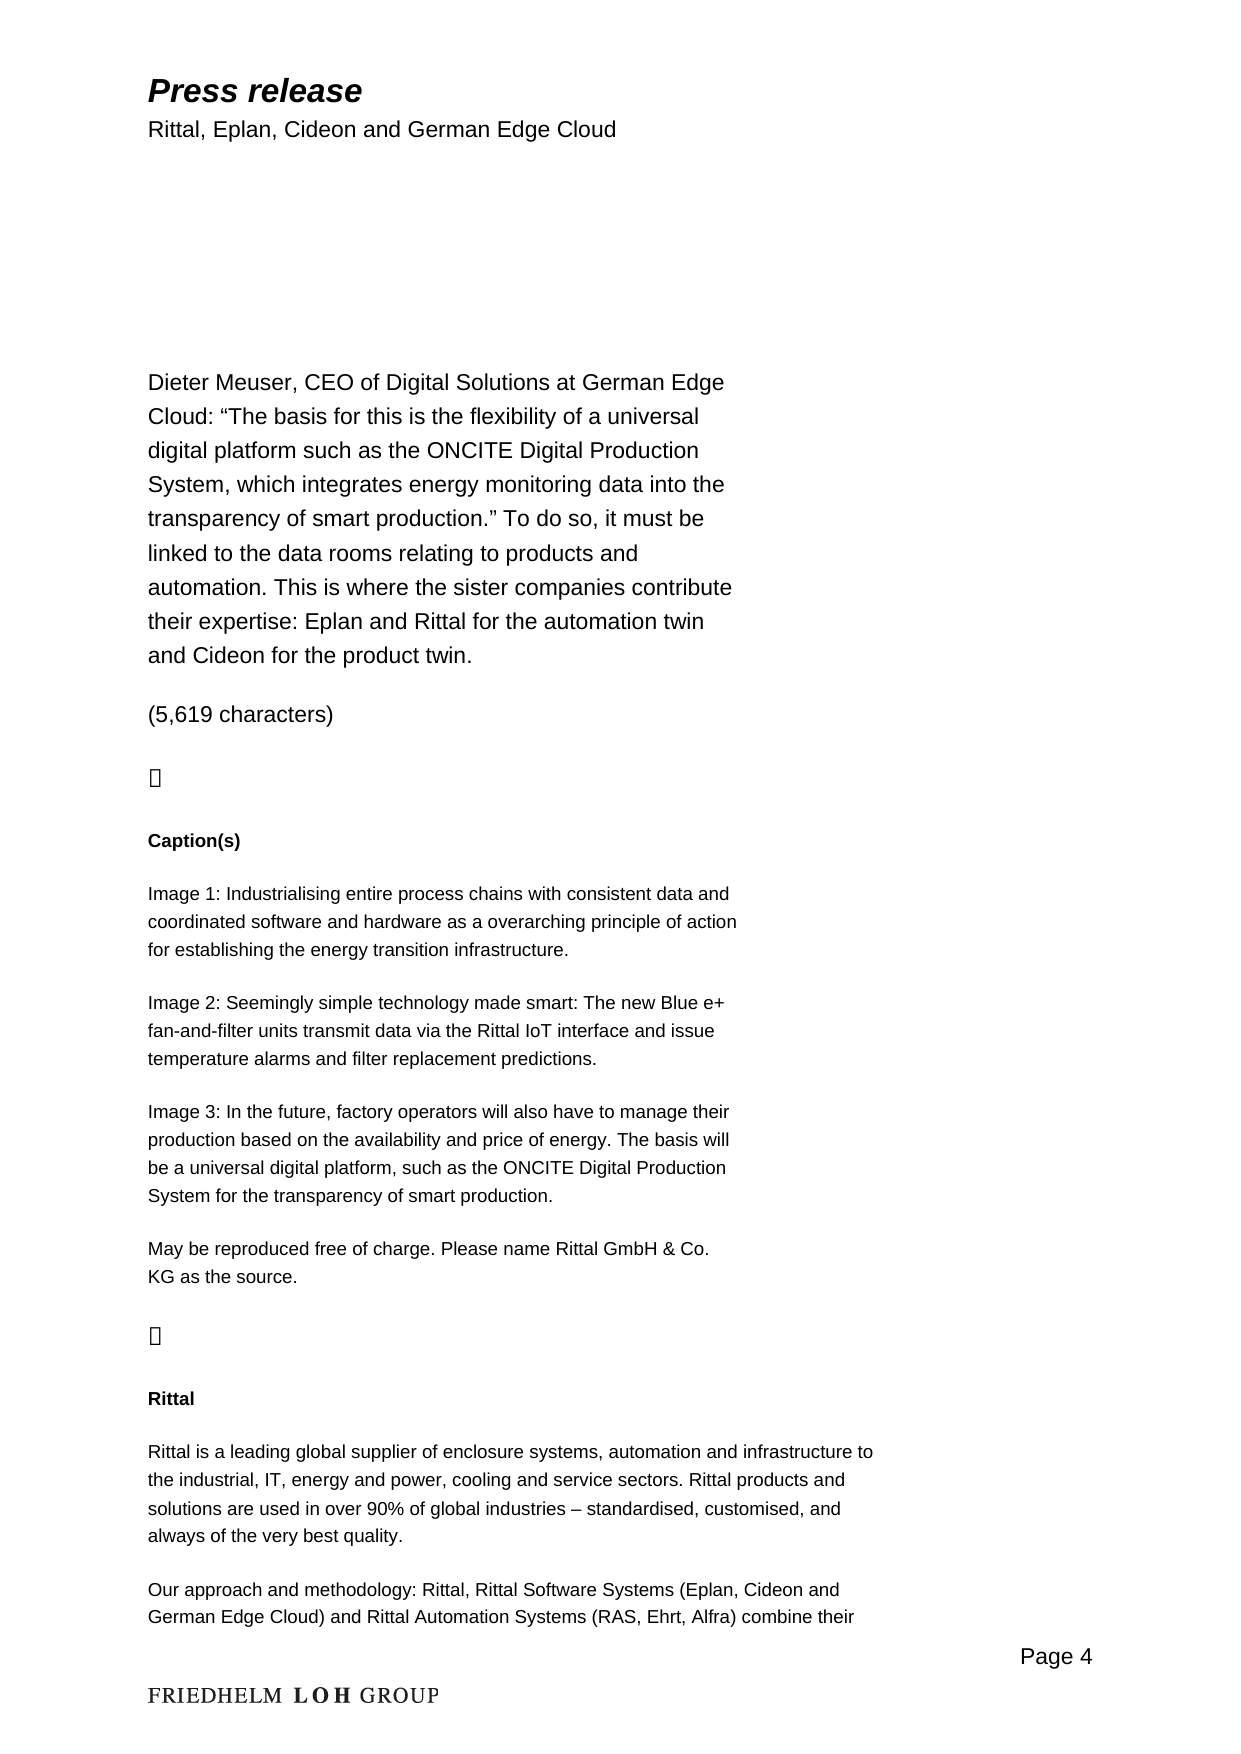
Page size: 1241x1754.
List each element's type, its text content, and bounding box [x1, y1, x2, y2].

text Rittal is a leading global supplier of enclosure systems, automation and infrastructure to the industrial, IT, energy and power, cooling and service sectors. Rittal products and solutions are used in over 90% of global industries – standardised, customised, and always of the very best quality. [148, 1441, 886, 1547]
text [148, 1578, 886, 1628]
text Rittal [148, 1388, 886, 1410]
text Image 2: Seemingly simple technology made smart: The new Blue e+ fan-and-filter units transmit data via the Rittal IoT interface and issue temperature alarms and filter replacement predictions. [148, 992, 738, 1069]
text  [148, 1319, 738, 1353]
text Image 3: In the future, factory operators will also have to manage their production based on the availability and price of energy. The basis will be a universal digital platform, such as the ONCITE Digital Production System for the transparency of smart production. [148, 1101, 738, 1206]
picture [148, 1687, 438, 1703]
text (5,619 characters) [148, 701, 738, 728]
text May be reproduced free of charge. Please name Rittal GmbH & Co. KG as the source. [148, 1238, 738, 1287]
text Caption(s) [148, 830, 738, 851]
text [148, 369, 738, 668]
text Image 1: Industrialising entire process chains with consistent data and coordinated software and hardware as a overarching principle of action for establishing the energy transition infrastructure. [148, 883, 738, 960]
text  [148, 760, 738, 794]
